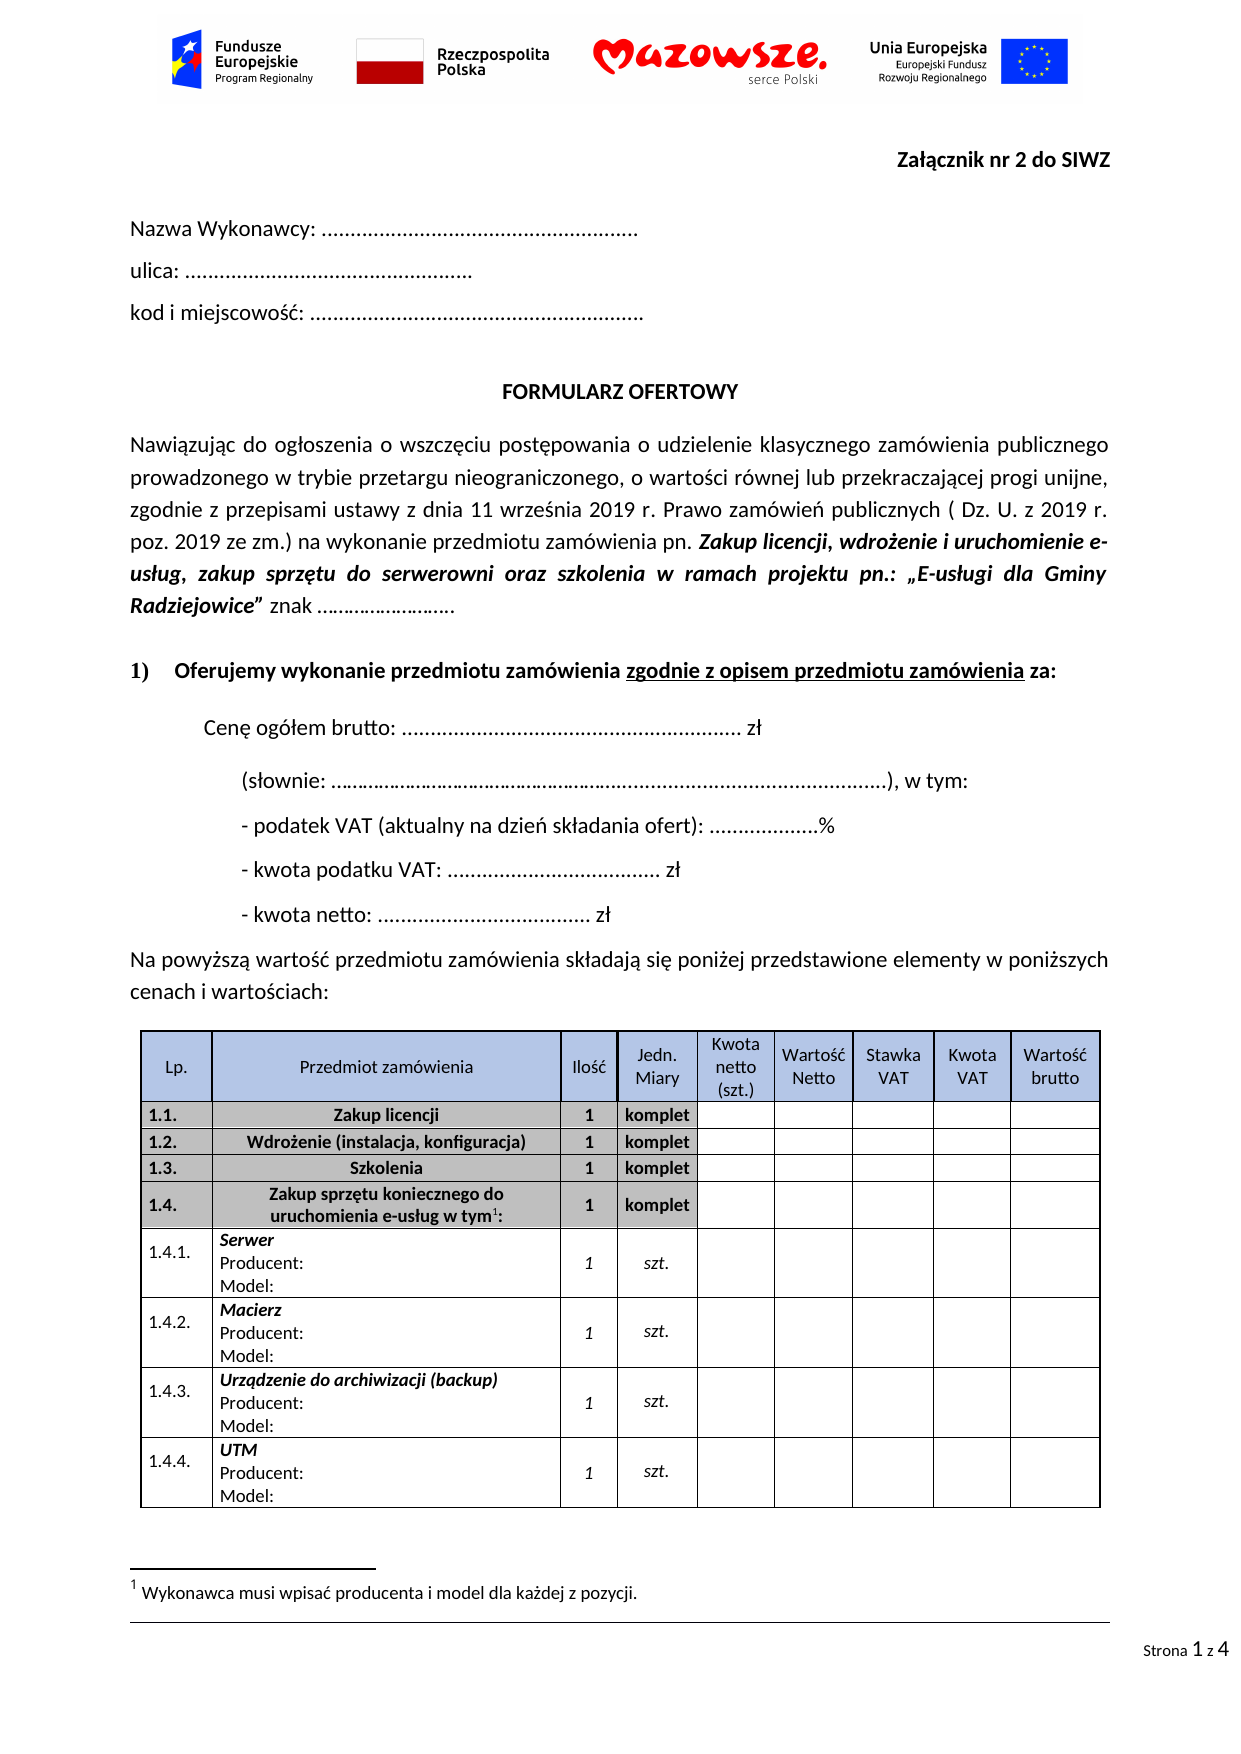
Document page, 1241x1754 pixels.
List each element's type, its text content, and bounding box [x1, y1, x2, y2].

text Nawiązując do ogłoszenia o wszczęciu postępowania o udzielenie klasycznego zamówienia publicznego prowadzonego w trybie przetargu nieograniczonego, o wartości równej lub przekraczającej progi unijne, zgodnie z przepisami ustawy z dnia 11 września 2019 r. Prawo zamówień publicznych ( Dz. U. z 2019 r. poz. 2019 ze zm.) na wykonanie przedmiotu zamówienia pn. Zakup licencji, wdrożenie i uruchomienie e-usług, zakup sprzętu do serwerowni oraz szkolenia w ramach projektu pn.: „E-usługi dla Gminy Radziejowice” znak …………………….. [130, 430, 1110, 619]
picture [157, 14, 1083, 104]
table_cell komplet [618, 1102, 697, 1127]
table_cell [1011, 1129, 1099, 1154]
table_cell [853, 1182, 933, 1227]
table_header Przedmiot zamówienia [213, 1032, 560, 1101]
table_cell [698, 1368, 774, 1437]
table_cell [1011, 1368, 1099, 1437]
table_cell [1011, 1298, 1099, 1367]
table_cell szt. [618, 1298, 697, 1367]
table_cell 1 [561, 1129, 617, 1154]
table_cell [853, 1129, 933, 1154]
table_cell [1011, 1102, 1099, 1127]
table_cell Szkolenia [213, 1155, 560, 1181]
table_cell [775, 1155, 852, 1181]
table_cell [142, 1102, 212, 1127]
table_cell szt. [618, 1438, 697, 1507]
table_cell [142, 1182, 212, 1227]
table_cell 1 [561, 1102, 617, 1127]
table_cell [698, 1182, 774, 1227]
table_cell szt. [618, 1368, 697, 1437]
table_header Jedn. Miary [619, 1032, 697, 1101]
table_cell [698, 1298, 774, 1367]
table_cell [934, 1102, 1010, 1127]
text (słownie: ………………………………………………...............................................), w tym: [204, 766, 1110, 794]
table_cell Zakup sprzętu koniecznego do uruchomienia e-usług w tym: [213, 1182, 560, 1227]
table_cell [142, 1438, 212, 1507]
table_header Wartość brutto [1012, 1032, 1099, 1101]
table_header Ilość [562, 1032, 616, 1101]
table_header Lp. [142, 1032, 211, 1101]
table_cell [698, 1155, 774, 1181]
table_cell [934, 1155, 1010, 1181]
table_cell [853, 1229, 933, 1297]
table_cell [775, 1438, 852, 1507]
table_cell Wdrożenie (instalacja, konfiguracja) [213, 1129, 560, 1154]
table_cell [775, 1129, 852, 1154]
text Cenę ogółem brutto: ........................................................... zł [204, 713, 1110, 741]
table_cell [775, 1298, 852, 1367]
table_cell Macierz Producent: Model: [213, 1298, 560, 1367]
table_cell 1 [561, 1438, 617, 1507]
table_cell komplet [618, 1182, 697, 1227]
table_cell [142, 1155, 212, 1181]
table_cell [775, 1182, 852, 1227]
text - kwota podatku VAT: ..................................... zł [204, 856, 1110, 883]
table_cell [934, 1368, 1010, 1437]
text - podatek VAT (aktualny na dzień składania ofert): ...................% [204, 811, 1110, 839]
table_cell [853, 1368, 933, 1437]
table_cell 1 [561, 1229, 617, 1297]
table_header Wartość Netto [775, 1032, 852, 1101]
table_cell Serwer Producent: Model: [213, 1229, 560, 1297]
table_cell [1011, 1229, 1099, 1297]
text ulica: .................................................. [130, 256, 1110, 284]
table_header Stawka VAT [854, 1032, 933, 1101]
table_cell Urządzenie do archiwizacji (backup) Producent: Model: [213, 1368, 560, 1437]
table_cell [142, 1298, 212, 1367]
list Oferujemy wykonanie przedmiotu zamówienia zgodnie z opisem przedmiotu zamówienia za: [130, 656, 1110, 684]
table_cell [853, 1438, 933, 1507]
table_cell [934, 1229, 1010, 1297]
text Nazwa Wykonawcy: ....................................................... [130, 214, 1110, 242]
text FORMULARZ OFERTOWY [130, 377, 1110, 405]
table_cell [934, 1182, 1010, 1227]
table_cell [142, 1129, 212, 1154]
table_cell [142, 1368, 212, 1437]
text kod i miejscowość: .......................................................... [130, 298, 1110, 326]
table_cell [853, 1102, 933, 1127]
text Na powyższą wartość przedmiotu zamówienia składają się poniżej przedstawione elementy w poniższych cenach i wartościach: [130, 945, 1110, 1005]
table_cell [853, 1155, 933, 1181]
table_cell [698, 1129, 774, 1154]
table_cell [1011, 1155, 1099, 1181]
table_cell Zakup licencji [213, 1102, 560, 1127]
table_cell [853, 1298, 933, 1367]
table_cell [775, 1102, 852, 1127]
table_cell [775, 1368, 852, 1437]
table_cell [142, 1229, 212, 1297]
table_cell UTM Producent: Model: [213, 1438, 560, 1507]
table_cell 1 [561, 1298, 617, 1367]
table_cell komplet [618, 1129, 697, 1154]
table_cell [934, 1438, 1010, 1507]
table_cell [698, 1438, 774, 1507]
table_cell [775, 1229, 852, 1297]
text Załącznik nr 2 do SIWZ [794, 145, 1110, 173]
table_cell [1011, 1182, 1099, 1227]
table_header Kwota VAT [935, 1032, 1010, 1101]
table_cell szt. [618, 1229, 697, 1297]
table_cell 1 [561, 1182, 617, 1227]
table_cell 1 [561, 1368, 617, 1437]
table_cell [1011, 1438, 1099, 1507]
table_cell 1 [561, 1155, 617, 1181]
table_header Kwota netto (szt.) [698, 1032, 774, 1101]
table_cell [698, 1102, 774, 1127]
table_cell [698, 1229, 774, 1297]
table_cell [934, 1298, 1010, 1367]
table_cell [934, 1129, 1010, 1154]
table_cell komplet [618, 1155, 697, 1181]
text - kwota netto: ..................................... zł [204, 900, 1110, 928]
